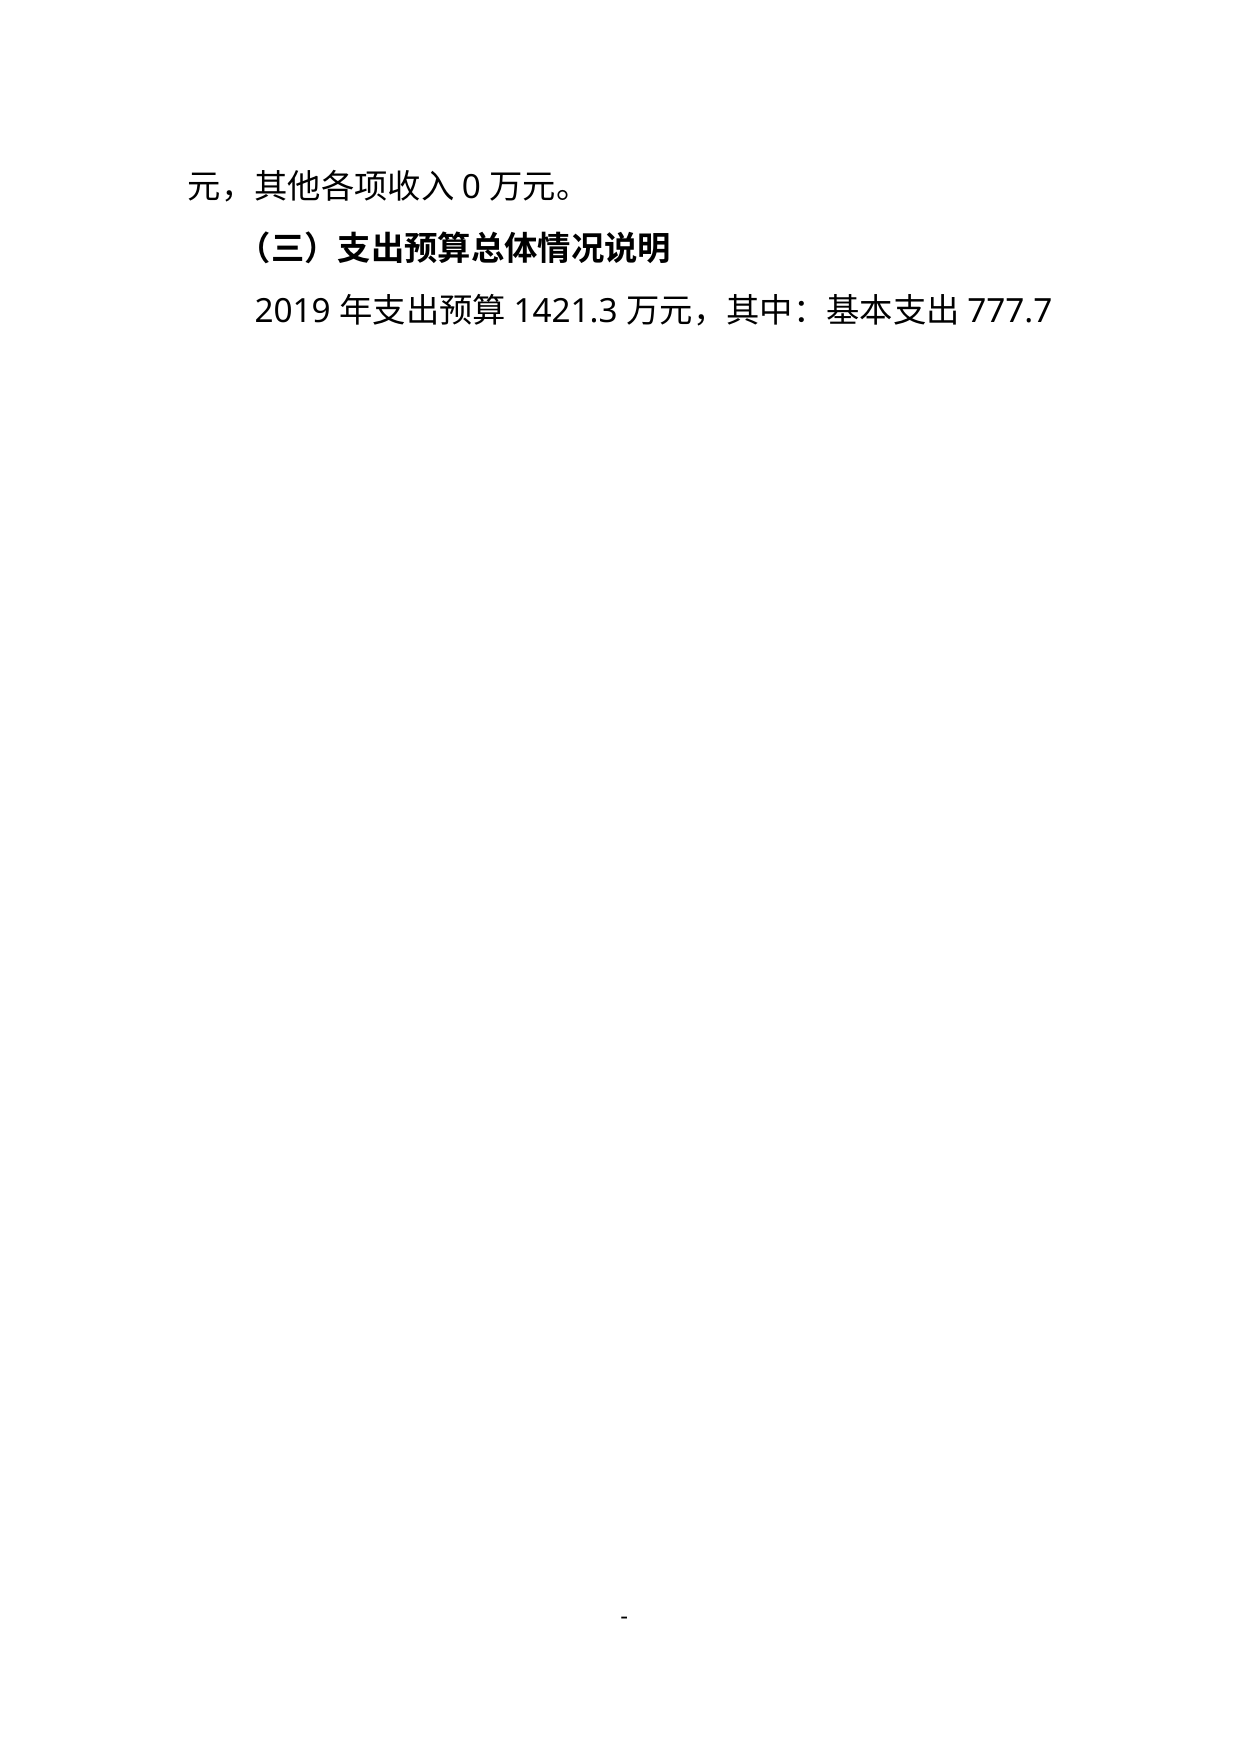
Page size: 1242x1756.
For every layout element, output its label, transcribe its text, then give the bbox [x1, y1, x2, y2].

text 2019 年支出预算 1421.3 万元，其中：基本支出 777.7 [254, 284, 1096, 332]
subtitle （三）支出预算总体情况说明 [238, 221, 1096, 270]
text 元，其他各项收入 0 万元。 [187, 164, 1096, 207]
